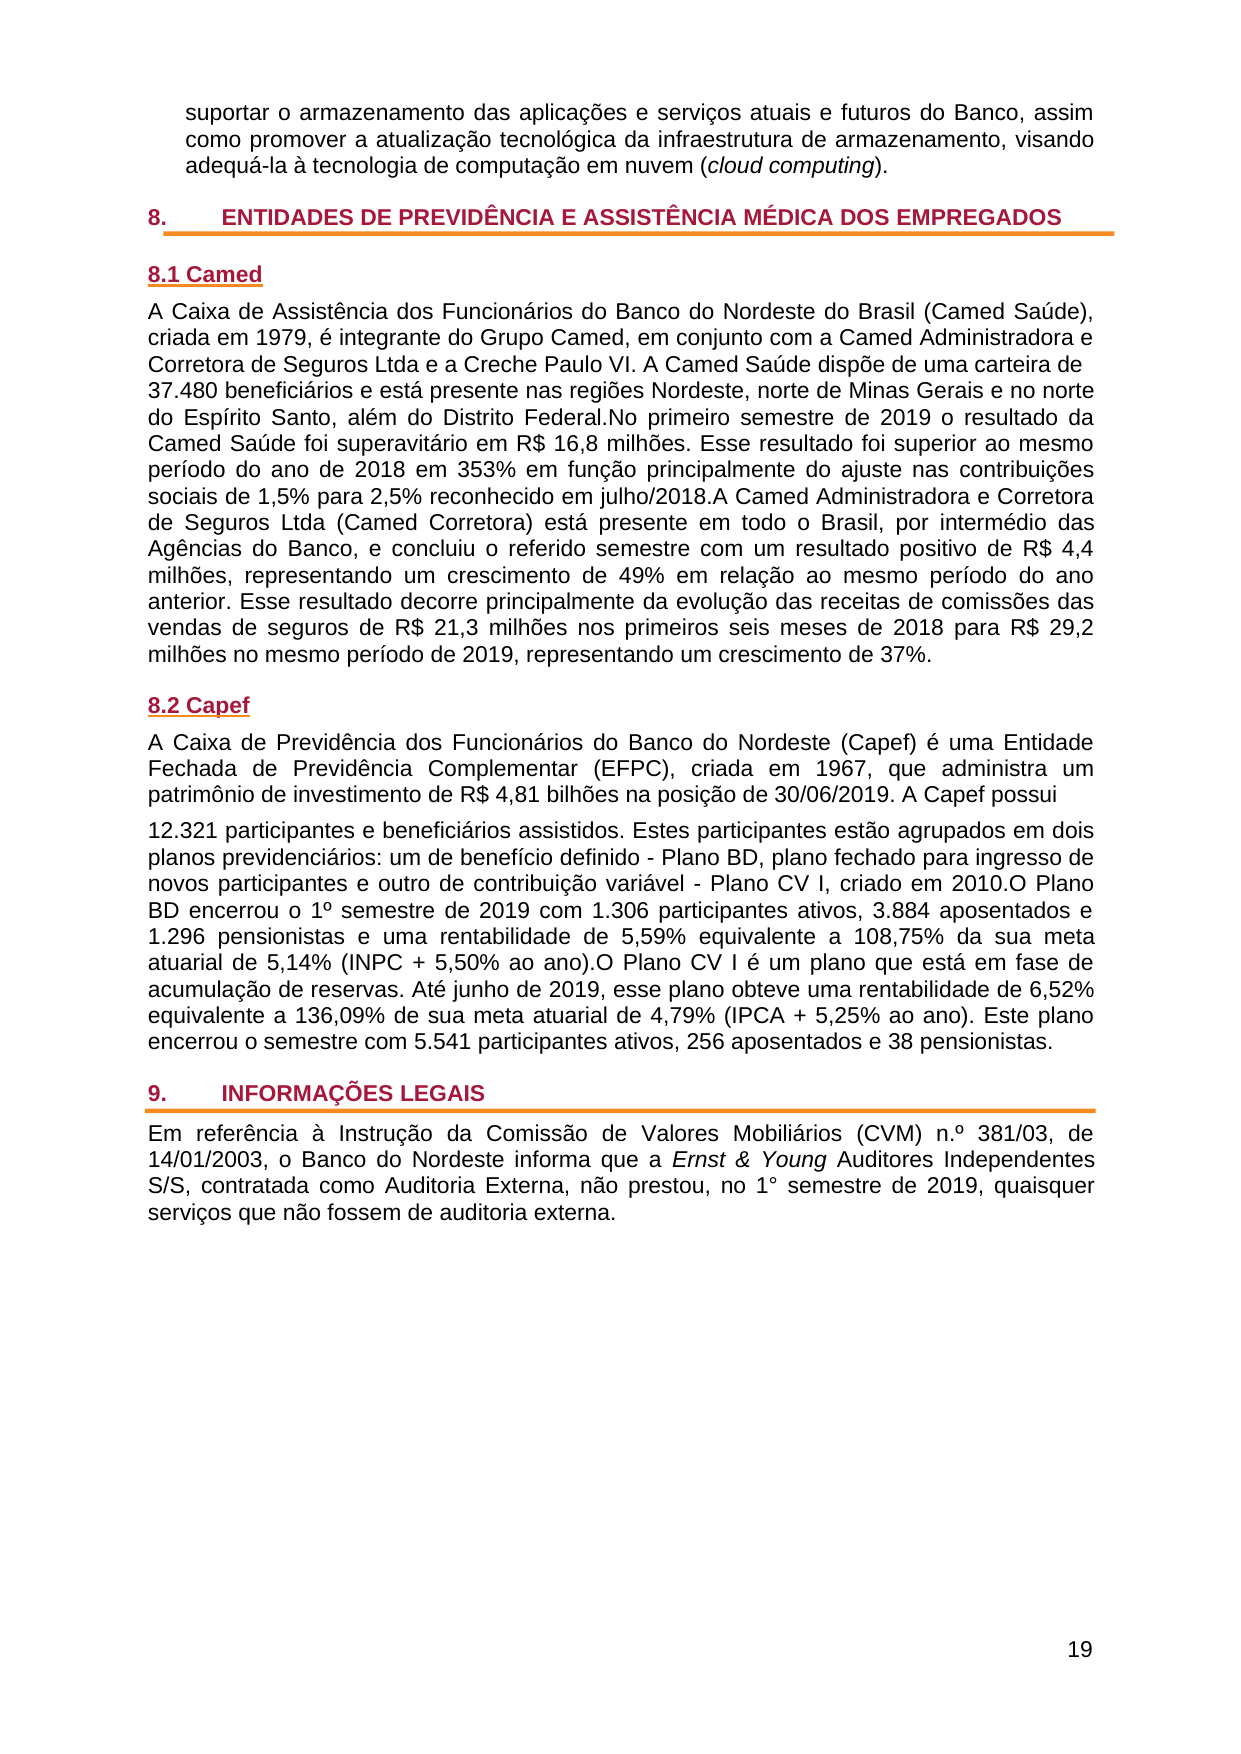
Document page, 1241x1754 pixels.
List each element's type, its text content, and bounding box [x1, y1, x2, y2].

text 8.1 Camed [148, 261, 1180, 288]
list ENTIDADES DE PREVIDÊNCIA E ASSISTÊNCIA MÉDICA DOS EMPREGADOS [148, 204, 1180, 230]
text suportar o armazenamento das aplicações e serviços atuais e futuros do Banco, assim como promover a atualização tecnológica da infraestrutura de armazenamento, visando adequá-la à tecnologia de computação em nuvem (cloud computing). [185, 99, 1095, 178]
list INFORMAÇÕES LEGAIS [148, 1079, 1180, 1106]
text A Caixa de Previdência dos Funcionários do Banco do Nordeste (Capef) é uma Entidade Fechada de Previdência Complementar (EFPC), criada em 1967, que administra um patrimônio de investimento de R$ 4,81 bilhões na posição de 30/06/2019. A Capef possui [148, 728, 1095, 808]
text 8.2 Capef [148, 692, 1180, 718]
text 1.296 pensionistas e uma rentabilidade de 5,59% equivalente a 108,75% da sua meta atuarial de 5,14% (INPC + 5,50% ao ano).O Plano CV I é um plano que está em fase de acumulação de reservas. Até junho de 2019, esse plano obteve uma rentabilidade de 6,52% equivalente a 136,09% de sua meta atuarial de 4,79% (IPCA + 5,25% ao ano). Este plano encerrou o semestre com 5.541 participantes ativos, 256 aposentados e 38 pensionistas. [148, 923, 1095, 1055]
text A Caixa de Assistência dos Funcionários do Banco do Nordeste do Brasil (Camed Saúde), criada em 1979, é integrante do Grupo Camed, em conjunto com a Camed Administradora e Corretora de Seguros Ltda e a Creche Paulo VI. A Camed Saúde dispõe de uma carteira de [148, 298, 1095, 377]
text 12.321 participantes e beneficiários assistidos. Estes participantes estão agrupados em dois planos previdenciários: um de benefício definido - Plano BD, plano fechado para ingresso de novos participantes e outro de contribuição variável - Plano CV I, criado em 2010.O Plano BD encerrou o 1º semestre de 2019 com 1.306 participantes ativos, 3.884 aposentados e [148, 817, 1095, 923]
text Em referência à Instrução da Comissão de Valores Mobiliários (CVM) n.º 381/03, de 14/01/2003, o Banco do Nordeste informa que a Ernst & Young Auditores Independentes S/S, contratada como Auditoria Externa, não prestou, no 1° semestre de 2019, quaisquer serviços que não fossem de auditoria externa. [148, 1113, 1095, 1225]
text 37.480 beneficiários e está presente nas regiões Nordeste, norte de Minas Gerais e no norte do Espírito Santo, além do Distrito Federal.No primeiro semestre de 2019 o resultado da Camed Saúde foi superavitário em R$ 16,8 milhões. Esse resultado foi superior ao mesmo período do ano de 2018 em 353% em função principalmente do ajuste nas contribuições sociais de 1,5% para 2,5% reconhecido em julho/2018.A Camed Administradora e Corretora de Seguros Ltda (Camed Corretora) está presente em todo o Brasil, por intermédio das Agências do Banco, e concluiu o referido semestre com um resultado positivo de R$ 4,4 milhões, representando um crescimento de 49% em relação ao mesmo período do ano anterior. Esse resultado decorre principalmente da evolução das receitas de comissões das vendas de seguros de R$ 21,3 milhões nos primeiros seis meses de 2018 para R$ 29,2 milhões no mesmo período de 2019, representando um crescimento de 37%. [148, 377, 1095, 667]
